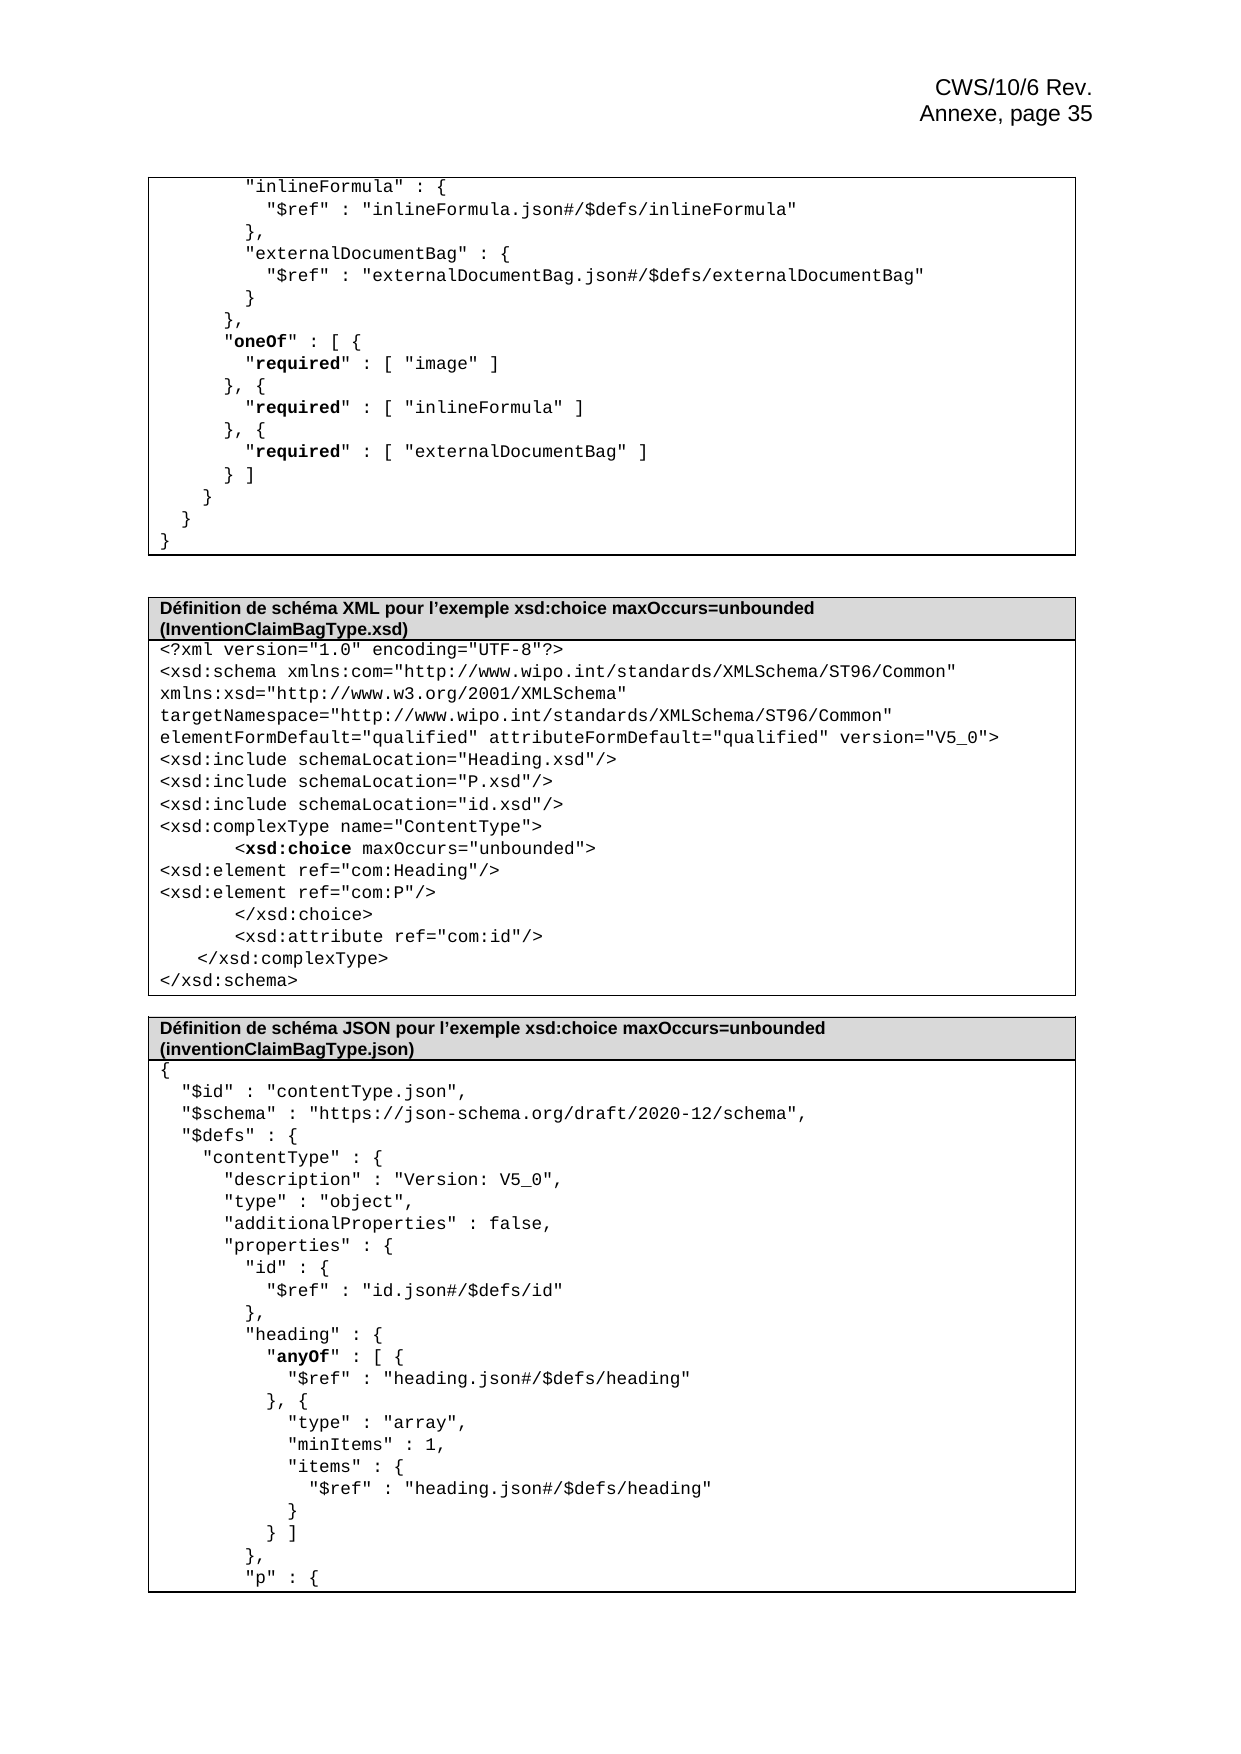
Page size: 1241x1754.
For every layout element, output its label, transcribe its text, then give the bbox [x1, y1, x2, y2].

table_header Définition de schéma JSON pour l’exemple xsd:choice maxOccurs=unbounded (inventionClaimBagType.json) [149, 1018, 1075, 1059]
table_cell <?xml version="1.0" encoding="UTF-8"?> <xsd:schema xmlns:com="http://www.wipo.int/standards/XMLSchema/ST96/Common" xmlns:xsd="http://www.w3.org/2001/XMLSchema" targetNamespace="http://www.wipo.int/standards/XMLSchema/ST96/Common" elementFormDefault="qualified" attributeFormDefault="qualified" version="V5_0"> <xsd:include schemaLocation="Heading.xsd"/> <xsd:include schemaLocation="P.xsd"/> <xsd:include schemaLocation="id.xsd"/> <xsd:complexType name="ContentType"> <xsd:choice maxOccurs="unbounded"> <xsd:element ref="com:Heading"/> <xsd:element ref="com:P"/> </xsd:choice> <xsd:attribute ref="com:id"/> </xsd:complexType> </xsd:schema> [149, 641, 1075, 994]
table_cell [149, 178, 1075, 554]
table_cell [149, 1061, 1075, 1591]
table_header Définition de schéma XML pour l’exemple xsd:choice maxOccurs=unbounded (InventionClaimBagType.xsd) [149, 598, 1075, 639]
